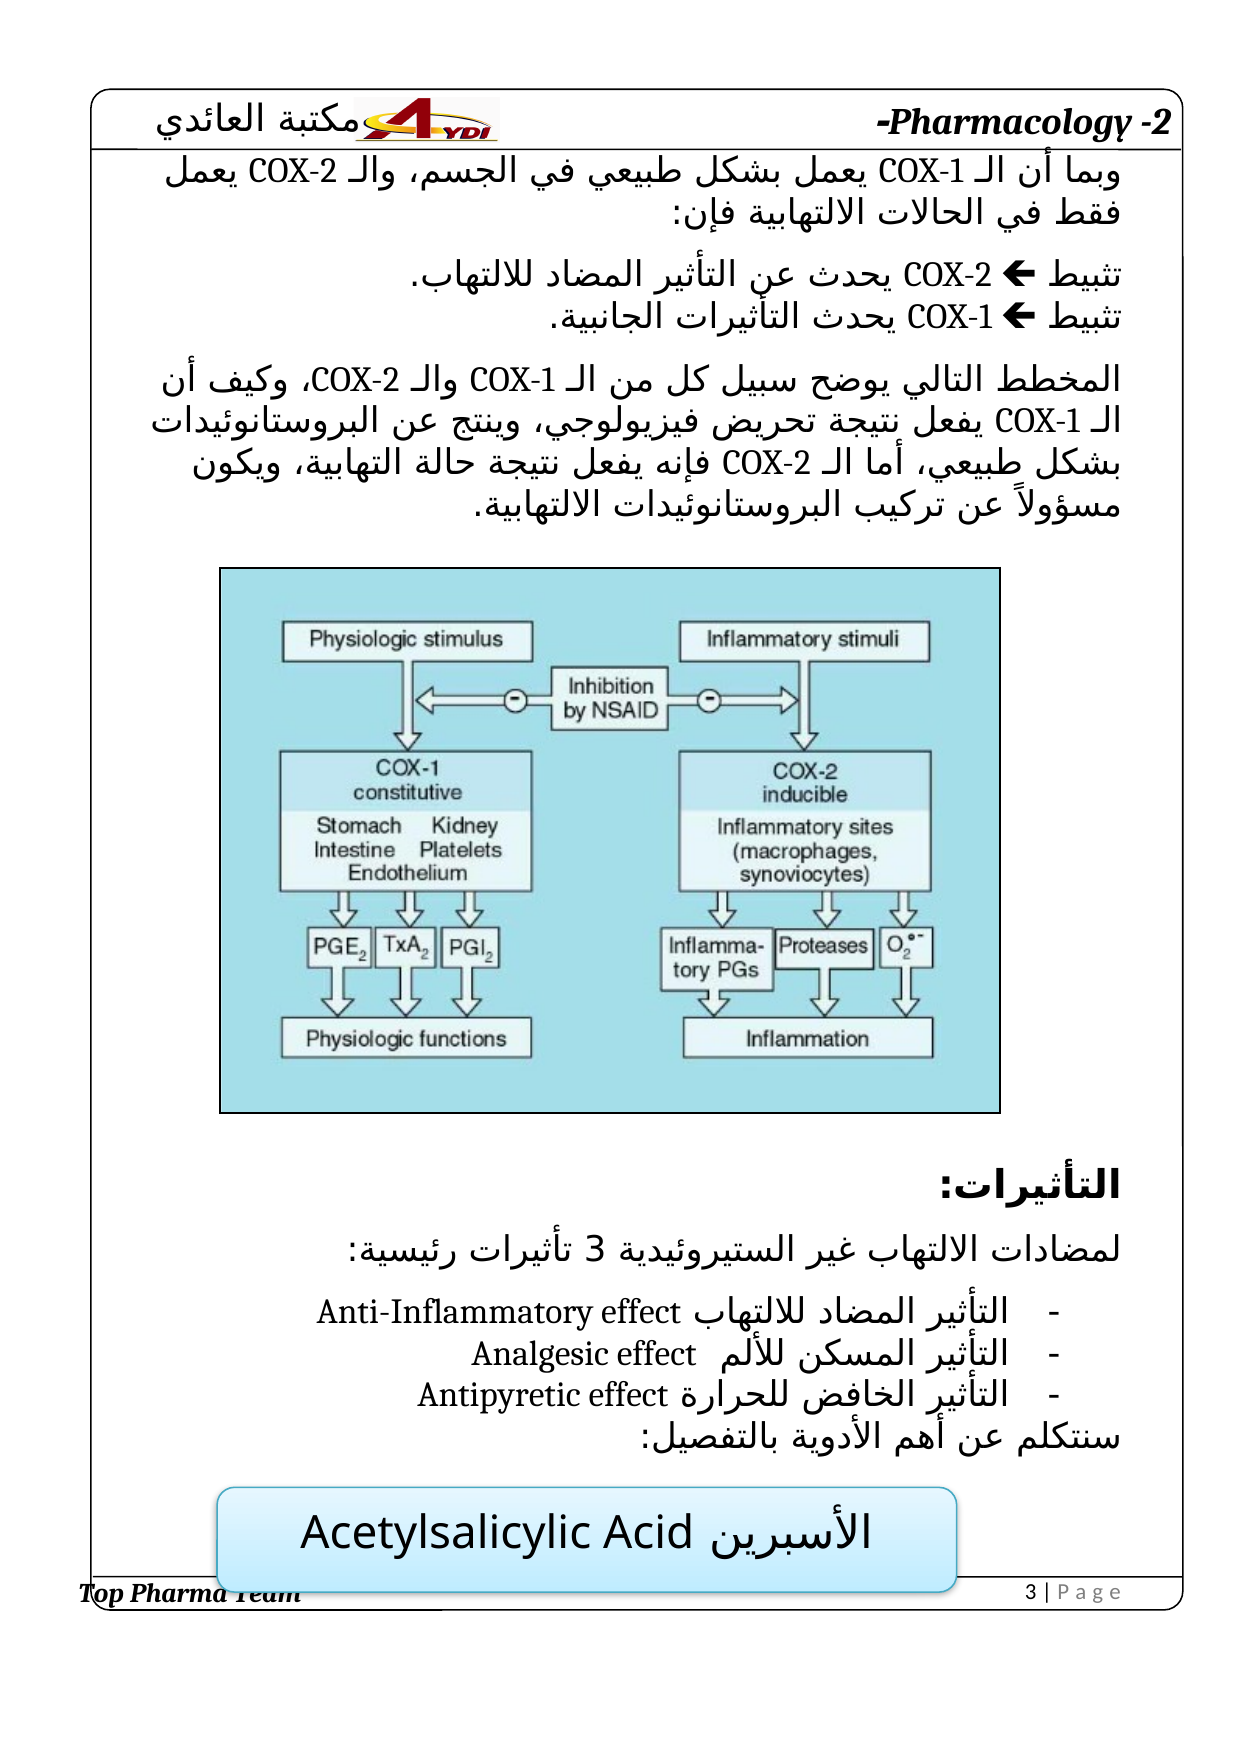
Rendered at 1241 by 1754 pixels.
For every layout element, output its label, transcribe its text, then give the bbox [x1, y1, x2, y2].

list التأثير المسكن للألم Analgesic effect [133, 1332, 1047, 1374]
list سنتكلم عن أهم الأدوية بالتفصيل: [133, 1416, 1122, 1457]
text وبما أن الـ COX-1 يعمل بشكل طبيعي في الجسم، والـ COX-2 يعمل فقط في الحالات الالتهابية فإن: [133, 150, 1122, 233]
text التأثيرات: [133, 1161, 1122, 1207]
text تثبيط COX-2 يحدث عن التأثير المضاد للالتهاب. تثبيط COX-1 يحدث التأثيرات الجانبية. [133, 254, 1122, 337]
picture [353, 97, 500, 143]
list التأثير المضاد للالتهاب Anti-Inflammatory effect [133, 1290, 1047, 1332]
text المخطط التالي يوضح سبيل كل من الـ COX-1 والـ COX-2، وكيف أن الـ COX-1 يفعل نتيجة تحريض فيزيولوجي، وينتج عن البروستانوئيدات بشكل طبيعي، أما الـ COX-2 فإنه يفعل نتيجة حالة التهابية، ويكون مسؤولاً عن تركيب البروستانوئيدات الالتهابية. [133, 358, 1122, 525]
picture [221, 569, 999, 1112]
text لمضادات الالتهاب غير الستيروئيدية 3 تأثيرات رئيسية: [133, 1228, 1122, 1269]
list التأثير الخافض للحرارة Antipyretic effect [133, 1374, 1047, 1416]
